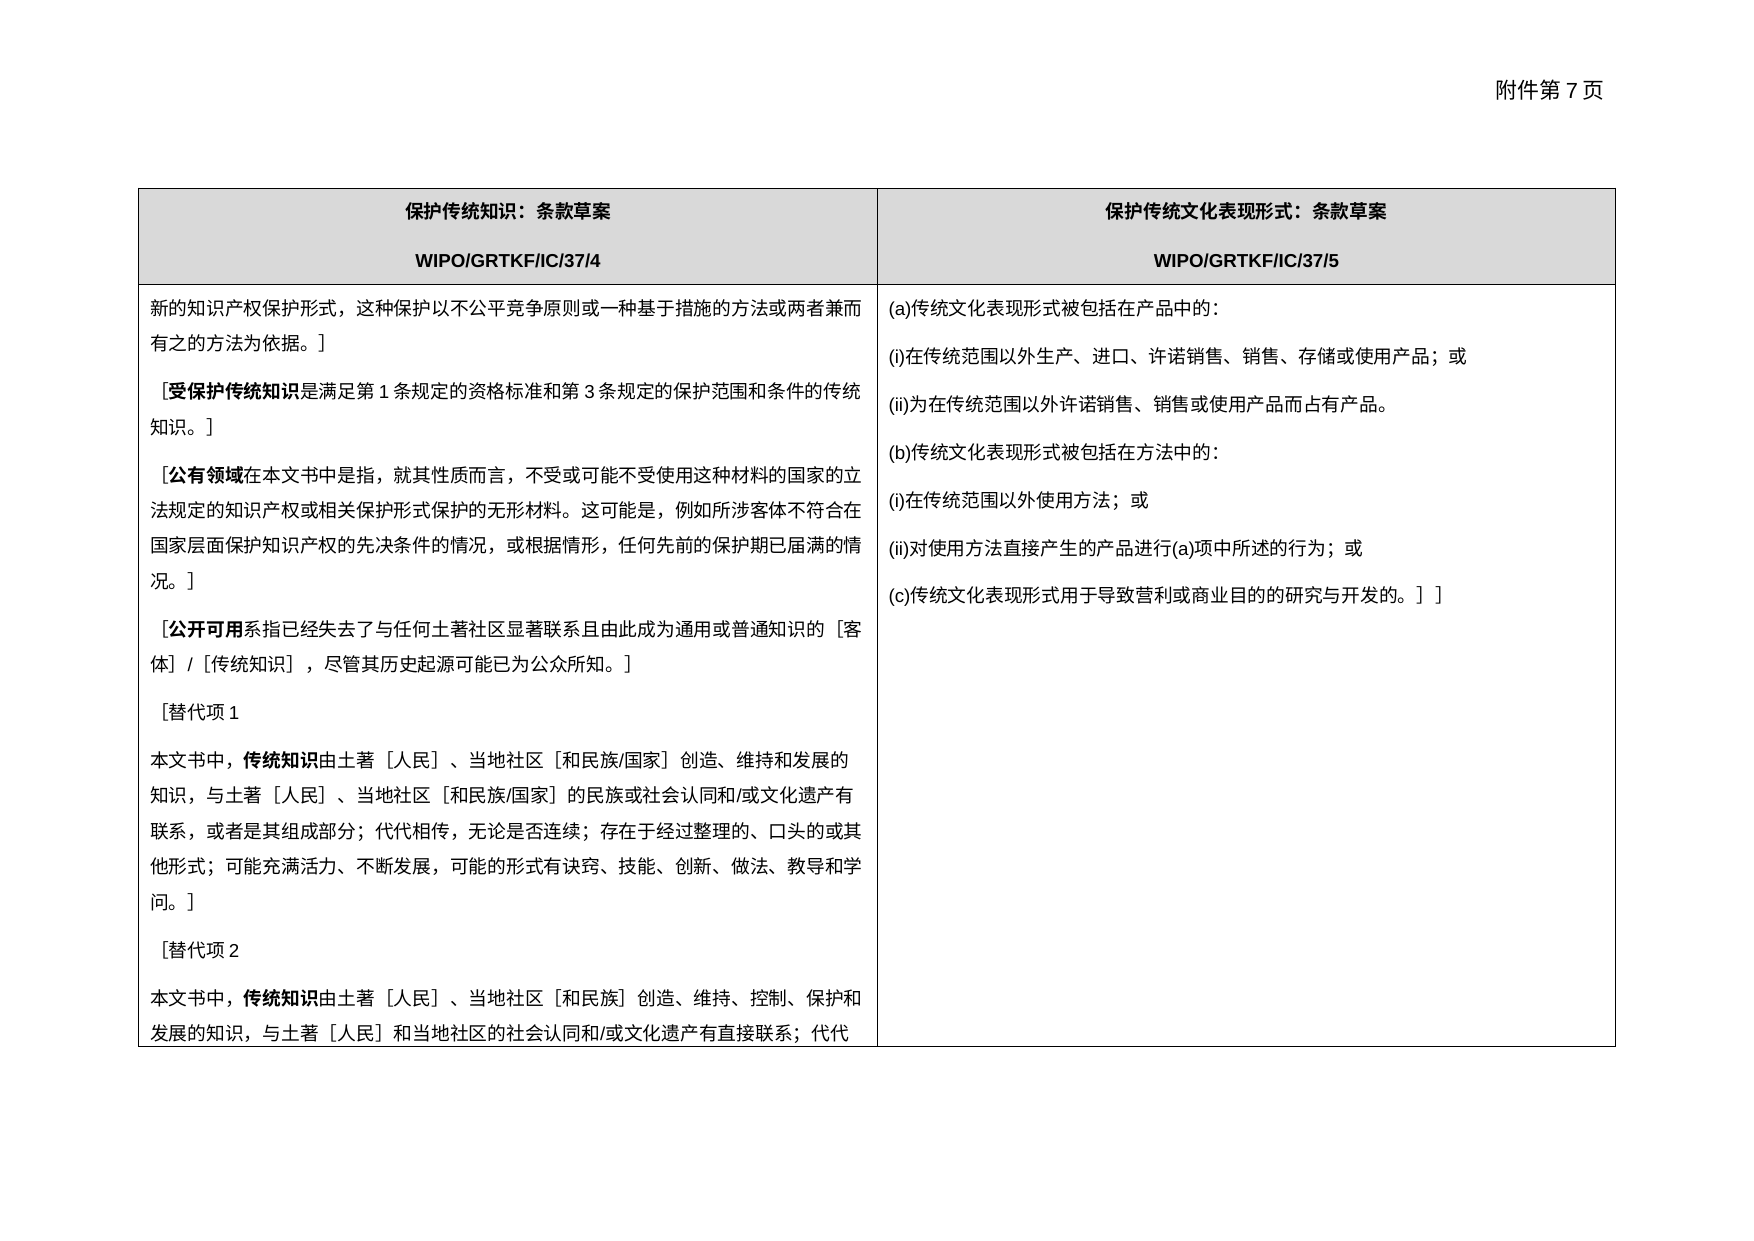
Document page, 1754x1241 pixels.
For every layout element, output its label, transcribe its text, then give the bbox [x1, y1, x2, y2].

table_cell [139, 285, 877, 1046]
table_header 保护传统知识：条款草案 WIPO/GRTKF/IC/37/4 [139, 189, 877, 284]
table_header 保护传统文化表现形式：条款草案 WIPO/GRTKF/IC/37/5 [878, 189, 1615, 284]
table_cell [878, 285, 1615, 1046]
